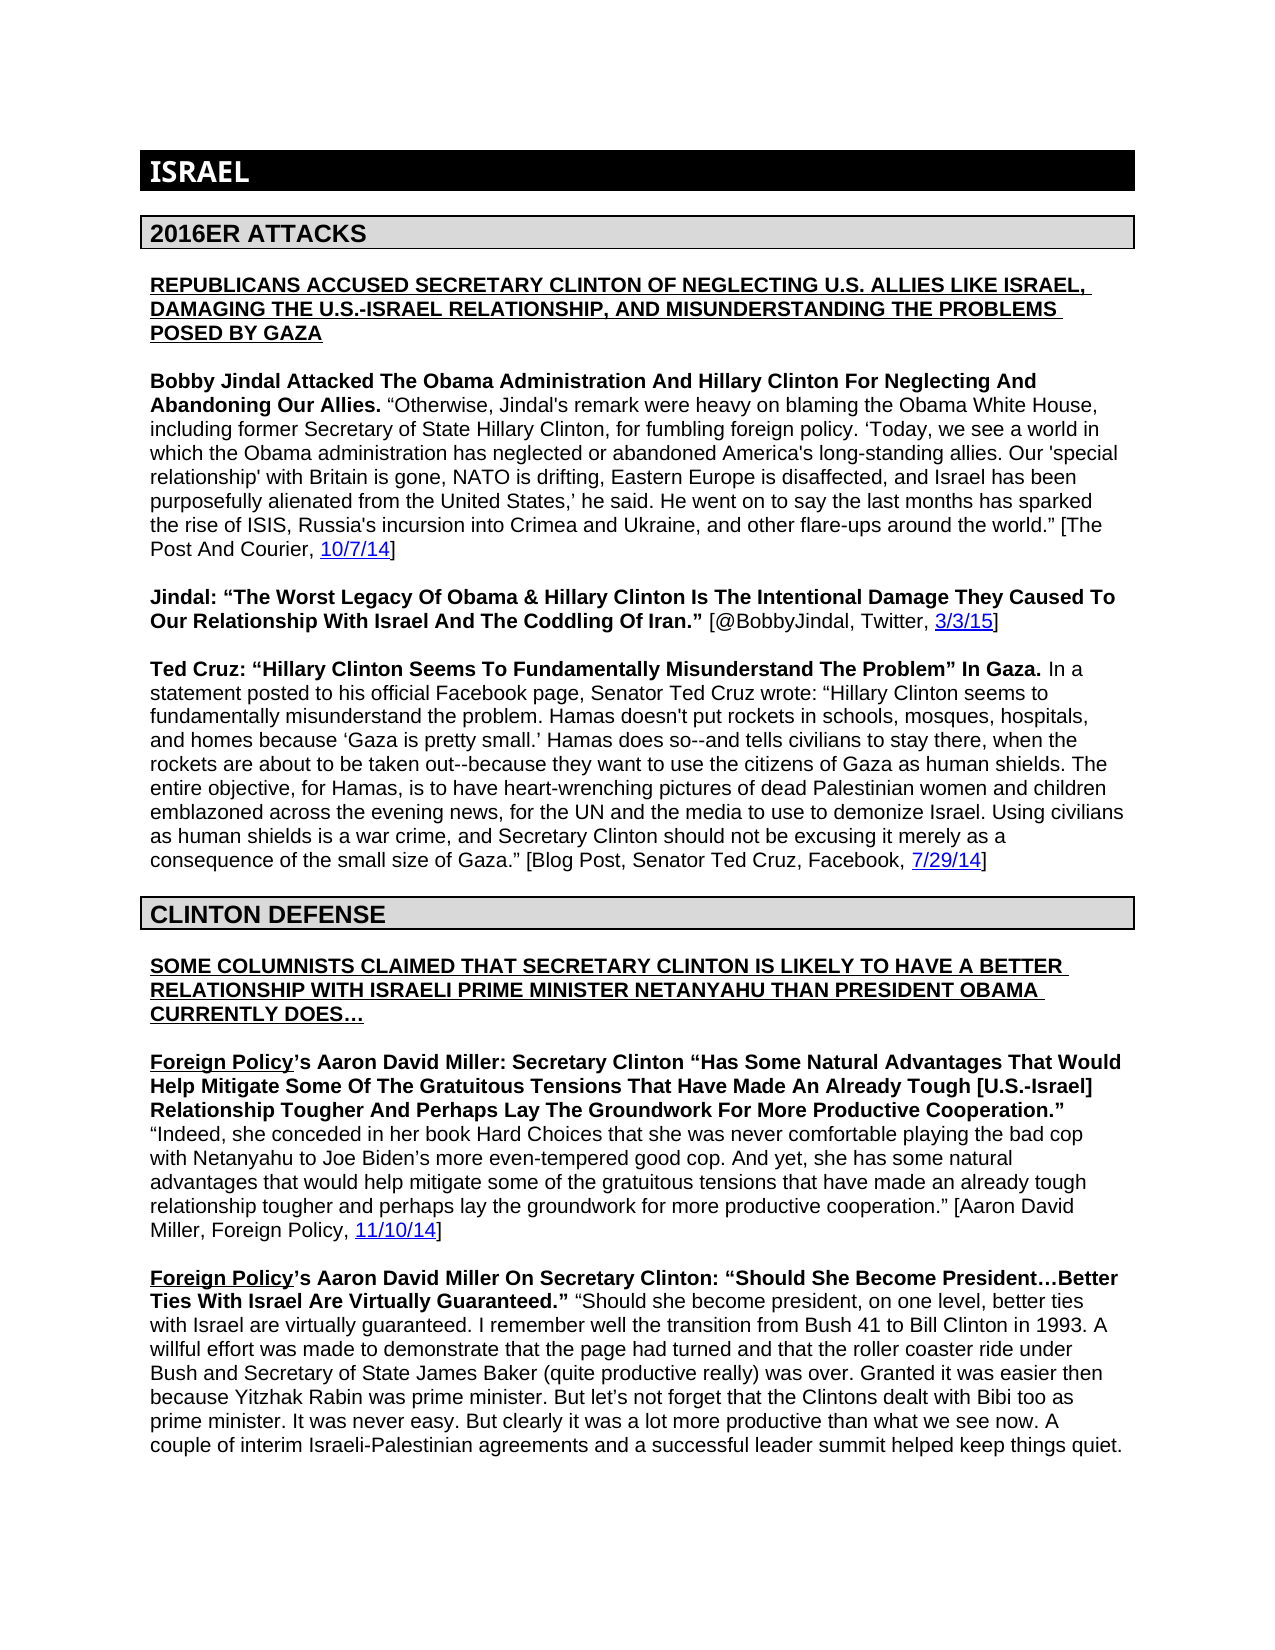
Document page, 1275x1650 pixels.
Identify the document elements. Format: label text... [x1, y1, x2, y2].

text REPUBLICANS ACCUSED SECRETARY CLINTON OF NEGLECTING U.S. ALLIES LIKE ISRAEL, DAMAGING THE U.S.-ISRAEL RELATIONSHIP, AND MISUNDERSTANDING THE PROBLEMS POSED BY GAZA [150, 273, 1125, 345]
subtitle 2016ER ATTACKS [142, 217, 1133, 248]
text SOME COLUMNISTS CLAIMED THAT SECRETARY CLINTON IS LIKELY TO HAVE A BETTER RELATIONSHIP WITH ISRAELI PRIME MINISTER NETANYAHU THAN PRESIDENT OBAMA CURRENTLY DOES… [150, 954, 1125, 1026]
subtitle CLINTON DEFENSE [142, 898, 1133, 928]
text Jindal: “The Worst Legacy Of Obama & Hillary Clinton Is The Intentional Damage They Caused To Our Relationship With Israel And The Coddling Of Iran.” [@BobbyJindal, Twitter, 3/3/15] [150, 584, 1125, 632]
text Bobby Jindal Attacked The Obama Administration And Hillary Clinton For Neglecting And Abandoning Our Allies. “Otherwise, Jindal's remark were heavy on blaming the Obama White House, including former Secretary of State Hillary Clinton, for fumbling foreign policy. ‘Today, we see a world in which the Obama administration has neglected or abandoned America's long-standing allies. Our 'special relationship' with Britain is gone, NATO is drifting, Eastern Europe is disaffected, and Israel has been purposefully alienated from the United States,’ he said. He went on to say the last months has sparked the rise of ISIS, Russia's incursion into Crimea and Ukraine, and other flare-ups around the world.” [The Post And Courier, 10/7/14] [150, 369, 1125, 561]
subtitle ISRAEL [142, 152, 1133, 191]
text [150, 1265, 1125, 1457]
text Ted Cruz: “Hillary Clinton Seems To Fundamentally Misunderstand The Problem” In Gaza. In a statement posted to his official Facebook page, Senator Ted Cruz wrote: “Hillary Clinton seems to fundamentally misunderstand the problem. Hamas doesn't put rockets in schools, mosques, hospitals, and homes because ‘Gaza is pretty small.’ Hamas does so--and tells civilians to stay there, when the rockets are about to be taken out--because they want to use the citizens of Gaza as human shields. The entire objective, for Hamas, is to have heart-wrenching pictures of dead Palestinian women and children emblazoned across the evening news, for the UN and the media to use to demonize Israel. Using civilians as human shields is a war crime, and Secretary Clinton should not be excusing it merely as a consequence of the small size of Gaza.” [Blog Post, Senator Ted Cruz, Facebook, 7/29/14] [150, 656, 1125, 872]
text Foreign Policy’s Aaron David Miller: Secretary Clinton “Has Some Natural Advantages That Would Help Mitigate Some Of The Gratuitous Tensions That Have Made An Already Tough [U.S.-Israel] Relationship Tougher And Perhaps Lay The Groundwork For More Productive Cooperation.” “Indeed, she conceded in her book Hard Choices that she was never comfortable playing the bad cop with Netanyahu to Joe Biden’s more even-tempered good cop. And yet, she has some natural advantages that would help mitigate some of the gratuitous tensions that have made an already tough relationship tougher and perhaps lay the groundwork for more productive cooperation.” [Aaron David Miller, Foreign Policy, 11/10/14] [150, 1050, 1125, 1241]
